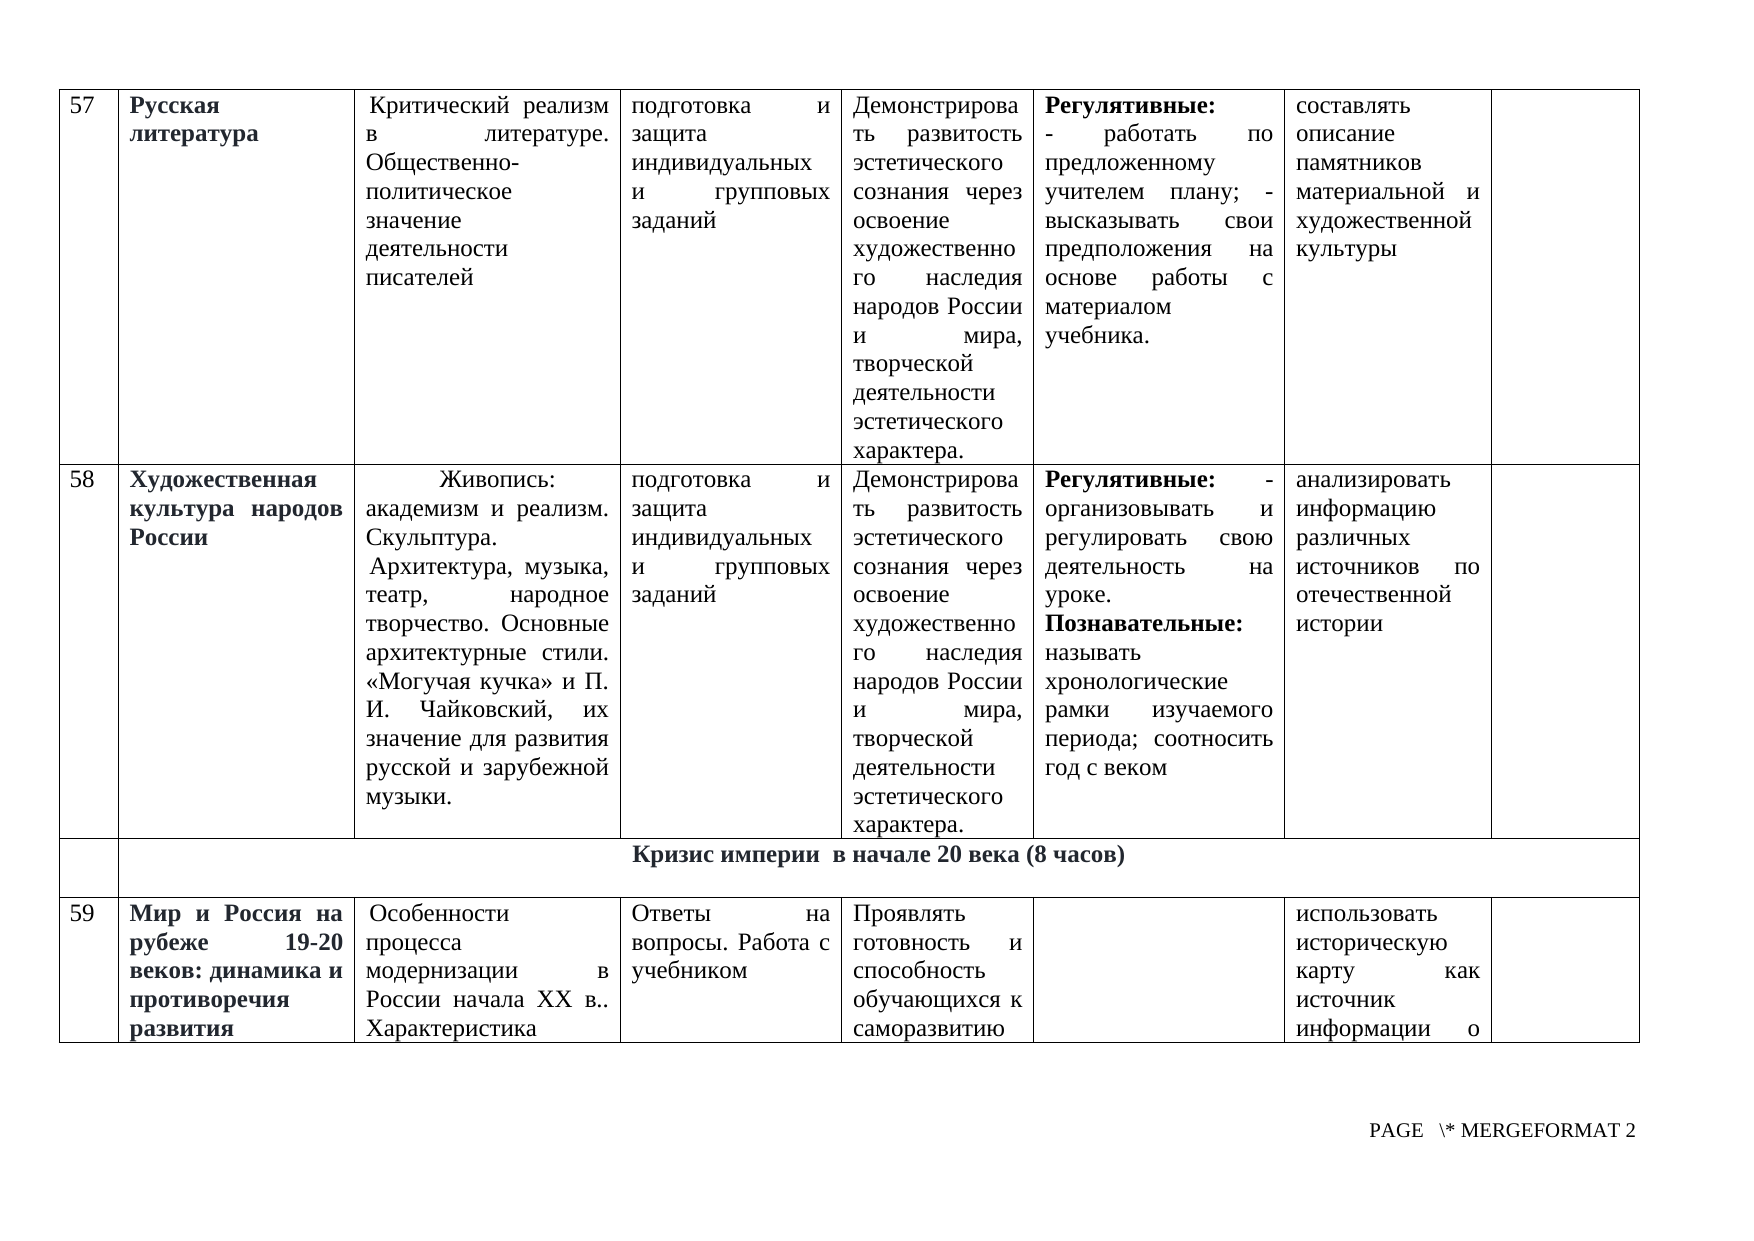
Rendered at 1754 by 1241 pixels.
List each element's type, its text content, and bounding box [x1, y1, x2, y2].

table_cell Русская литература [119, 90, 354, 463]
table_cell [60, 839, 118, 897]
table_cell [355, 898, 620, 1042]
table_cell Художественная культура народов России [119, 465, 354, 838]
table_cell анализировать информацию различных источников по отечественной истории [1285, 465, 1491, 838]
table_cell Регулятивные: -организовывать и регулировать свою деятельность на уроке. Познавательные: называть хронологические рамки изучаемого периода; соотносить год с веком [1034, 465, 1284, 838]
table_cell [1492, 465, 1639, 838]
table_cell 59 [60, 898, 118, 1042]
table_cell [1492, 898, 1639, 1042]
table_cell [1034, 898, 1284, 1042]
table_cell Критический реализм в литературе. Общественно-политическое значение деятельности писателей [355, 90, 620, 463]
table_cell составлять описание памятников материальной и художественной культуры [1285, 90, 1491, 463]
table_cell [1034, 90, 1284, 463]
table_cell Кризис империи в начале 20 века (8 часов) [119, 839, 1639, 897]
table_cell 57 [60, 90, 118, 463]
table_cell [1492, 90, 1639, 463]
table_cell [842, 898, 1033, 1042]
table_cell подготовка и защита индивидуальных и групповых заданий [621, 465, 841, 838]
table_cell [621, 898, 841, 1042]
table_cell 58 [60, 465, 118, 838]
table_cell Живопись: академизм и реализм. Скульптура. Архитектура, музыка, театр, народное творчество. Основные архитектурные стили. «Могучая кучка» и П. И. Чайковский, их значение для развития русской и зарубежной музыки. [355, 465, 620, 838]
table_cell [842, 90, 1033, 463]
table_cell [621, 90, 841, 463]
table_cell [1285, 898, 1491, 1042]
